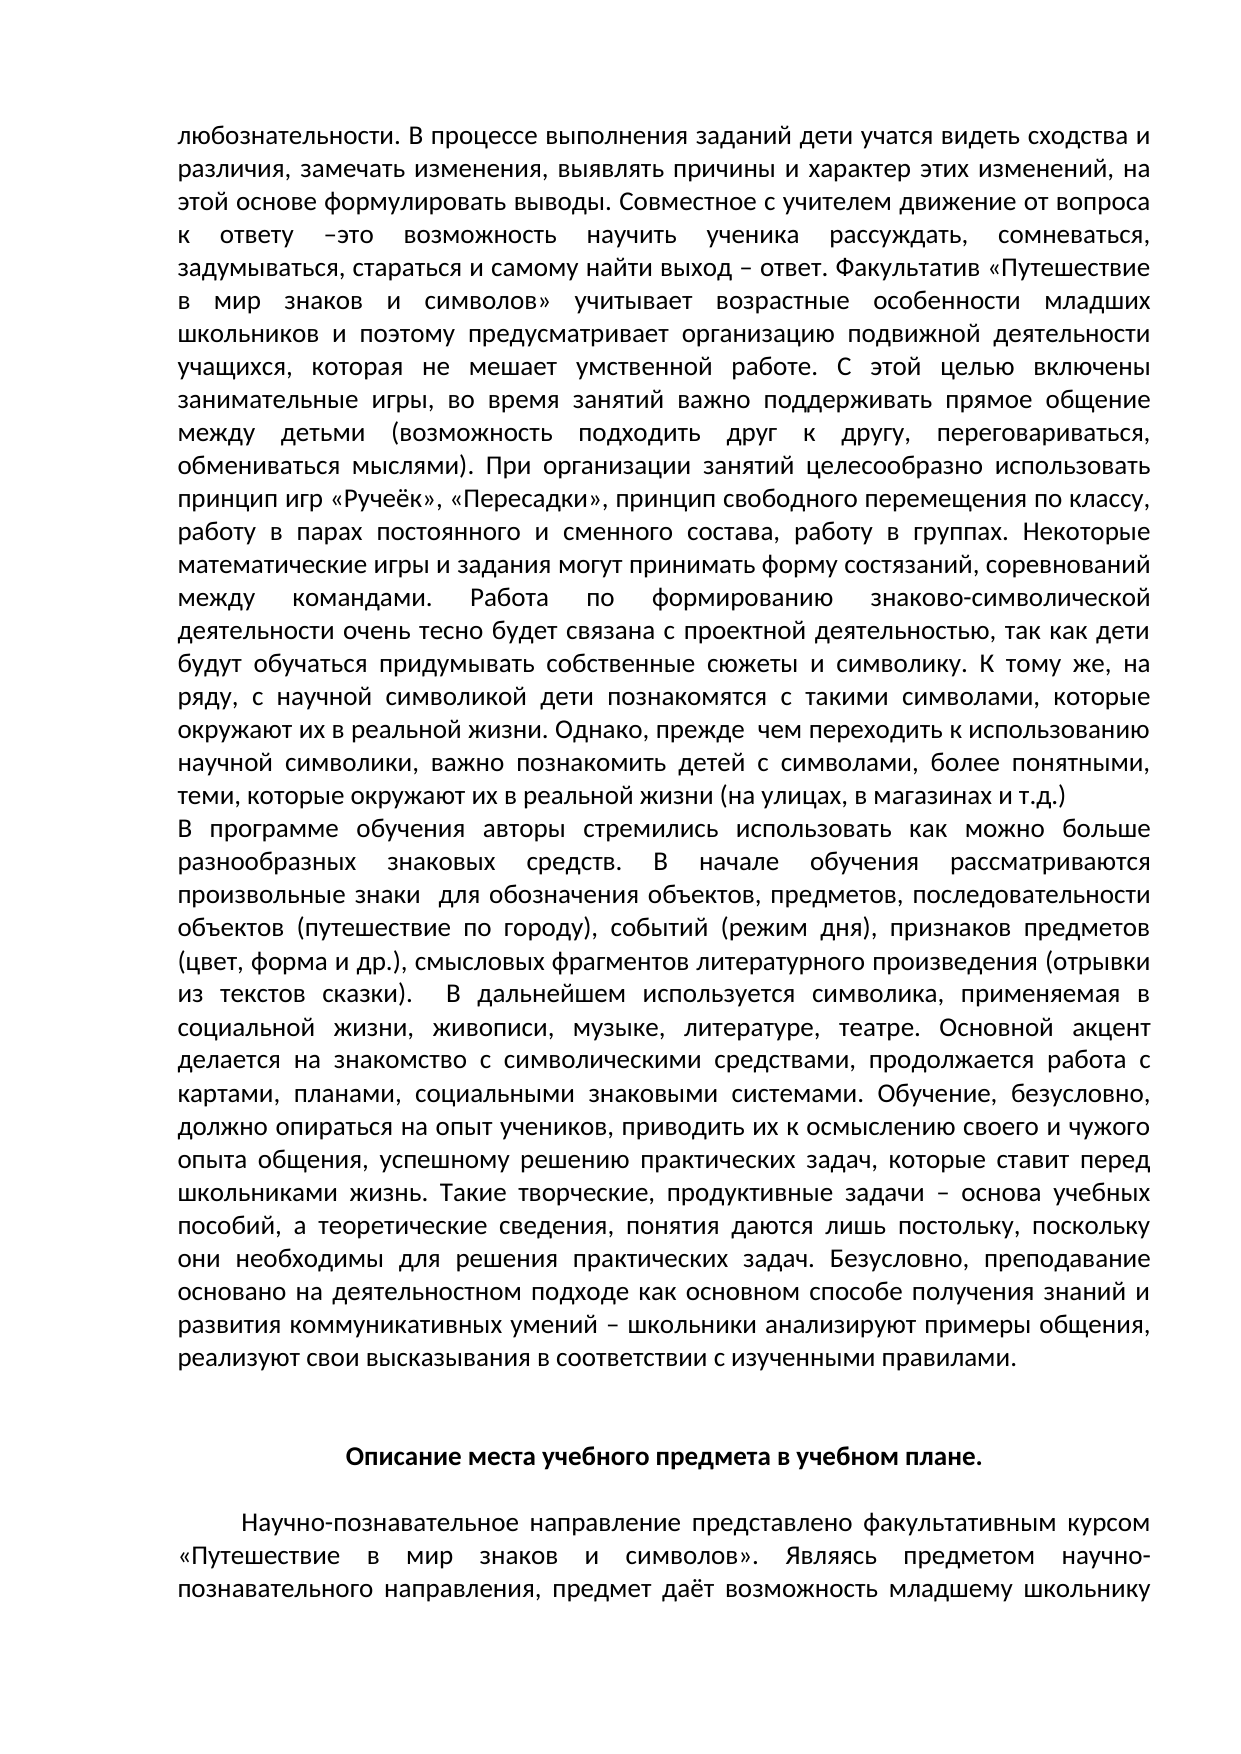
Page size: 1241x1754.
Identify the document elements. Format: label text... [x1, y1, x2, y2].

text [177, 118, 1152, 812]
text В программе обучения авторы стремились использовать как можно больше разнообразных знаковых средств. В начале обучения рассматриваются произвольные знаки для обозначения объектов, предметов, последовательности объектов (путешествие по городу), событий (режим дня), признаков предметов (цвет, форма и др.), смысловых фрагментов литературного произведения (отрывки из текстов сказки). В дальнейшем используется символика, применяемая в социальной жизни, живописи, музыке, литературе, театре. Основной акцент делается на знакомство с символическими средствами, продолжается работа с картами, планами, социальными знаковыми системами. Обучение, безусловно, должно опираться на опыт учеников, приводить их к осмыслению своего и чужого опыта общения, успешному решению практических задач, которые ставит перед школьниками жизнь. Такие творческие, продуктивные задачи – основа учебных пособий, а теоретические сведения, понятия даются лишь постольку, поскольку они необходимы для решения практических задач. Безусловно, преподавание основано на деятельностном подходе как основном способе получения знаний и развития коммуникативных умений – школьники анализируют примеры общения, реализуют свои высказывания в соответствии с изученными правилами. [177, 812, 1152, 1373]
text Описание места учебного предмета в учебном плане. [177, 1439, 1152, 1472]
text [177, 1505, 1152, 1604]
